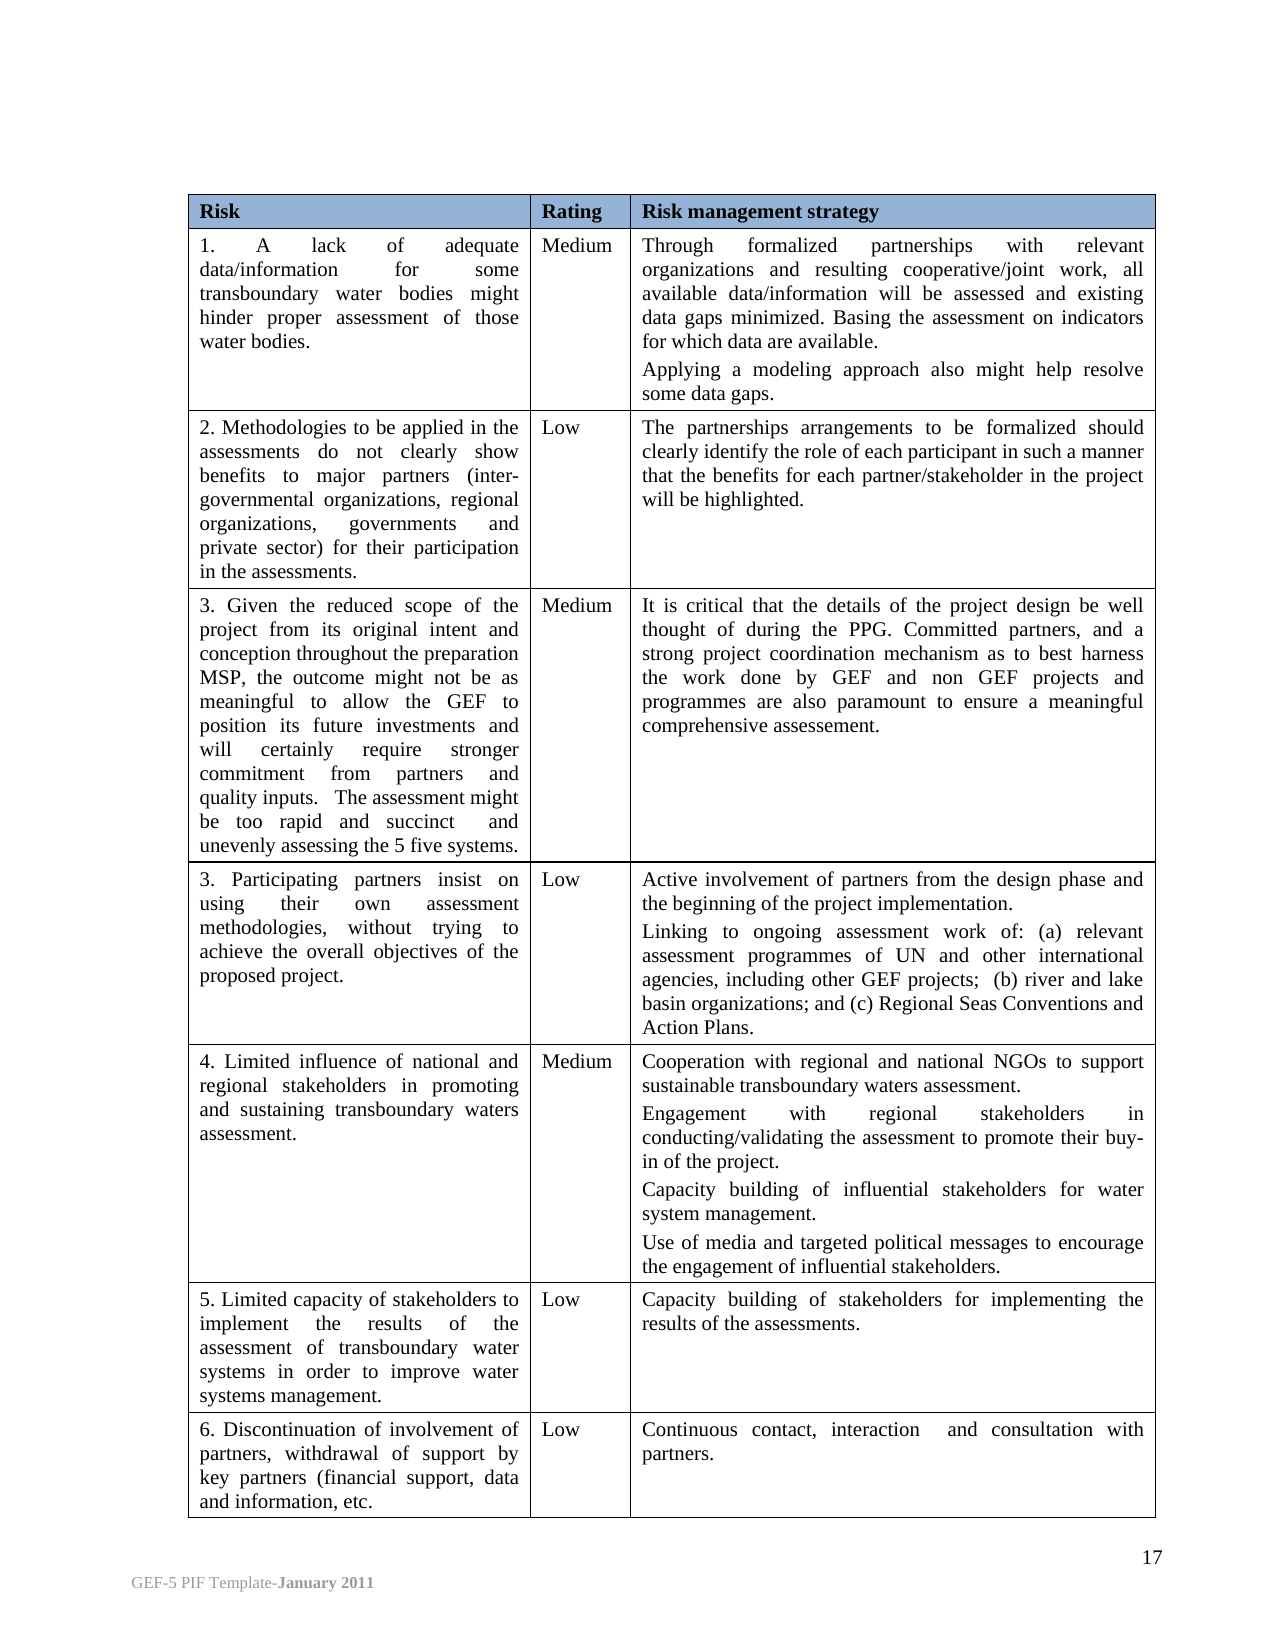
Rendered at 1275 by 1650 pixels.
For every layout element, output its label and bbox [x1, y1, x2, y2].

table_header [176, 120, 1172, 1518]
